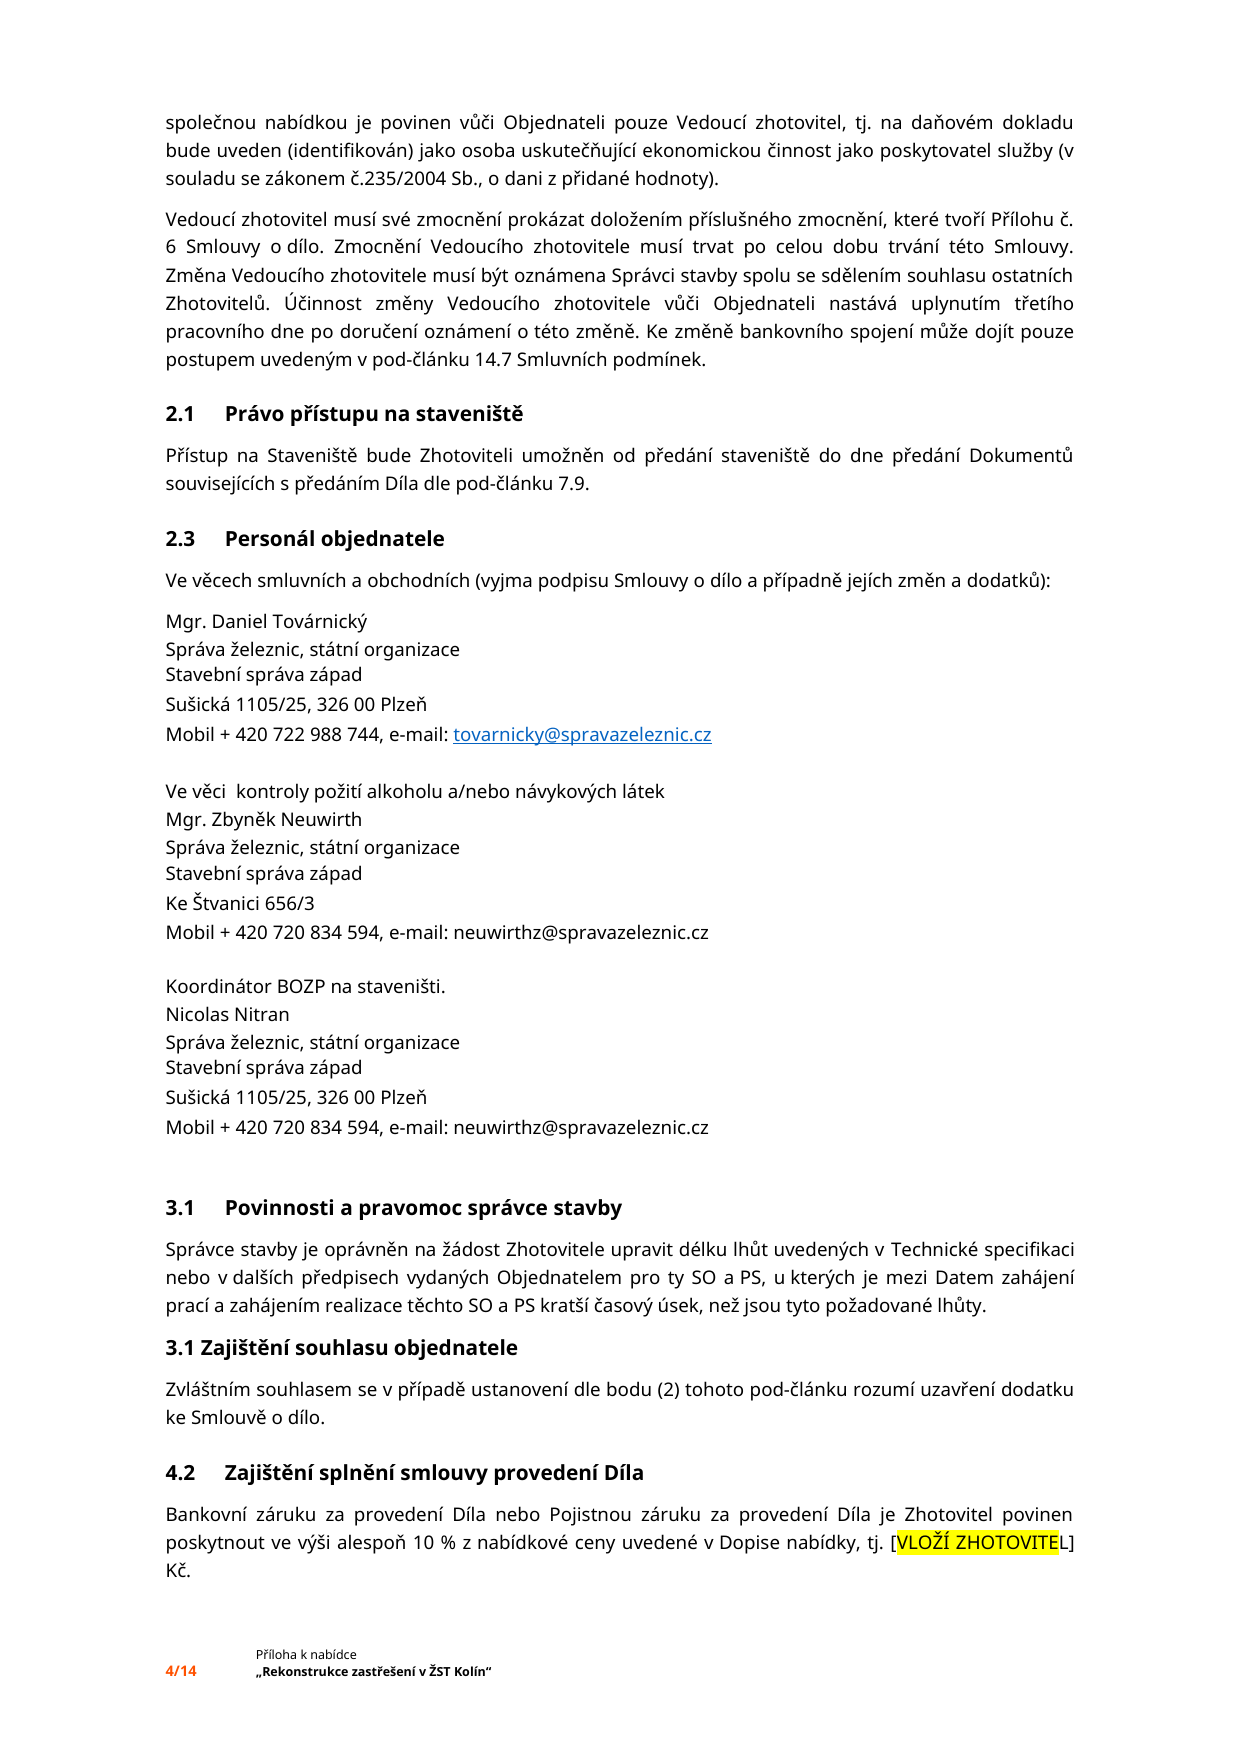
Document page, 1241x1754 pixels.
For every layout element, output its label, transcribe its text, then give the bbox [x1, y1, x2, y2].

text Ke Štvanici 656/3 [165, 890, 1075, 915]
text Sušická 1105/25, 326 00 Plzeň [165, 1084, 1075, 1110]
text Správa železnic, státní organizace [165, 1029, 1075, 1055]
text 4.2 Zajištění splnění smlouvy provedení Díla [165, 1458, 1075, 1486]
text Stavební správa západ [165, 1055, 1075, 1080]
text 2.3 Personál objednatele [165, 524, 1075, 552]
text Sušická 1105/25, 326 00 Plzeň [165, 691, 1075, 717]
text Přístup na Staveniště bude Zhotoviteli umožněn od předání staveniště do dne předání Dokumentů souvisejících s předáním Díla dle pod-článku 7.9. [165, 443, 1075, 496]
text Správa železnic, státní organizace [165, 835, 1075, 860]
text 3.1 Povinnosti a pravomoc správce stavby [165, 1193, 1075, 1221]
text Mobil + 420 720 834 594, e-mail: neuwirthz@spravazeleznic.cz [165, 1114, 1075, 1139]
text Správa železnic, státní organizace [165, 636, 1075, 662]
text Zvláštním souhlasem se v případě ustanovení dle bodu (2) tohoto pod-článku rozumí uzavření dodatku ke Smlouvě o dílo. [165, 1377, 1075, 1430]
text Ve věcech smluvních a obchodních (vyjma podpisu Smlouvy o dílo a případně jejích změn a dodatků): [165, 567, 1075, 593]
text Vedoucí zhotovitel musí své zmocnění prokázat doložením příslušného zmocnění, které tvoří Přílohu č. 6 Smlouvy o dílo. Zmocnění Vedoucího zhotovitele musí trvat po celou dobu trvání této Smlouvy. Změna Vedoucího zhotovitele musí být oznámena Správci stavby spolu se sdělením souhlasu ostatních Zhotovitelů. Účinnost změny Vedoucího zhotovitele vůči Objednateli nastává uplynutím třetího pracovního dne po doručení oznámení o této změně. Ke změně bankovního spojení může dojít pouze postupem uvedeným v pod-článku 14.7 Smluvních podmínek. [165, 206, 1075, 371]
text Mobil + 420 722 988 744, e-mail: tovarnicky@spravazeleznic.cz [165, 721, 1075, 746]
text Správce stavby je oprávněn na žádost Zhotovitele upravit délku lhůt uvedených v Technické specifikaci nebo v dalších předpisech vydaných Objednatelem pro ty SO a PS, u kterých je mezi Datem zahájení prací a zahájením realizace těchto SO a PS kratší časový úsek, než jsou tyto požadované lhůty. [165, 1236, 1075, 1318]
text Stavební správa západ [165, 662, 1075, 687]
text 3.1 Zajištění souhlasu objednatele [165, 1333, 1075, 1361]
text Mgr. Daniel Továrnický [165, 608, 1075, 633]
text Mgr. Zbyněk Neuwirth [165, 807, 1075, 832]
text Stavební správa západ [165, 860, 1075, 886]
text Nicolas Nitran [165, 1001, 1075, 1027]
text Mobil + 420 720 834 594, e-mail: neuwirthz@spravazeleznic.cz [165, 919, 1075, 945]
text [165, 109, 1075, 191]
text 2.1 Právo přístupu na staveniště [165, 399, 1075, 427]
text Koordinátor BOZP na staveništi. [165, 973, 1075, 999]
text Ve věci kontroly požití alkoholu a/nebo návykových látek [165, 779, 1075, 804]
list Bankovní záruku za provedení Díla nebo Pojistnou záruku za provedení Díla je Zhotovitel povinen poskytnout ve výši alespoň 10 % z nabídkové ceny uvedené v Dopise nabídky, tj. [VLOŽÍ ZHOTOVITEL] Kč. [165, 1501, 1075, 1583]
